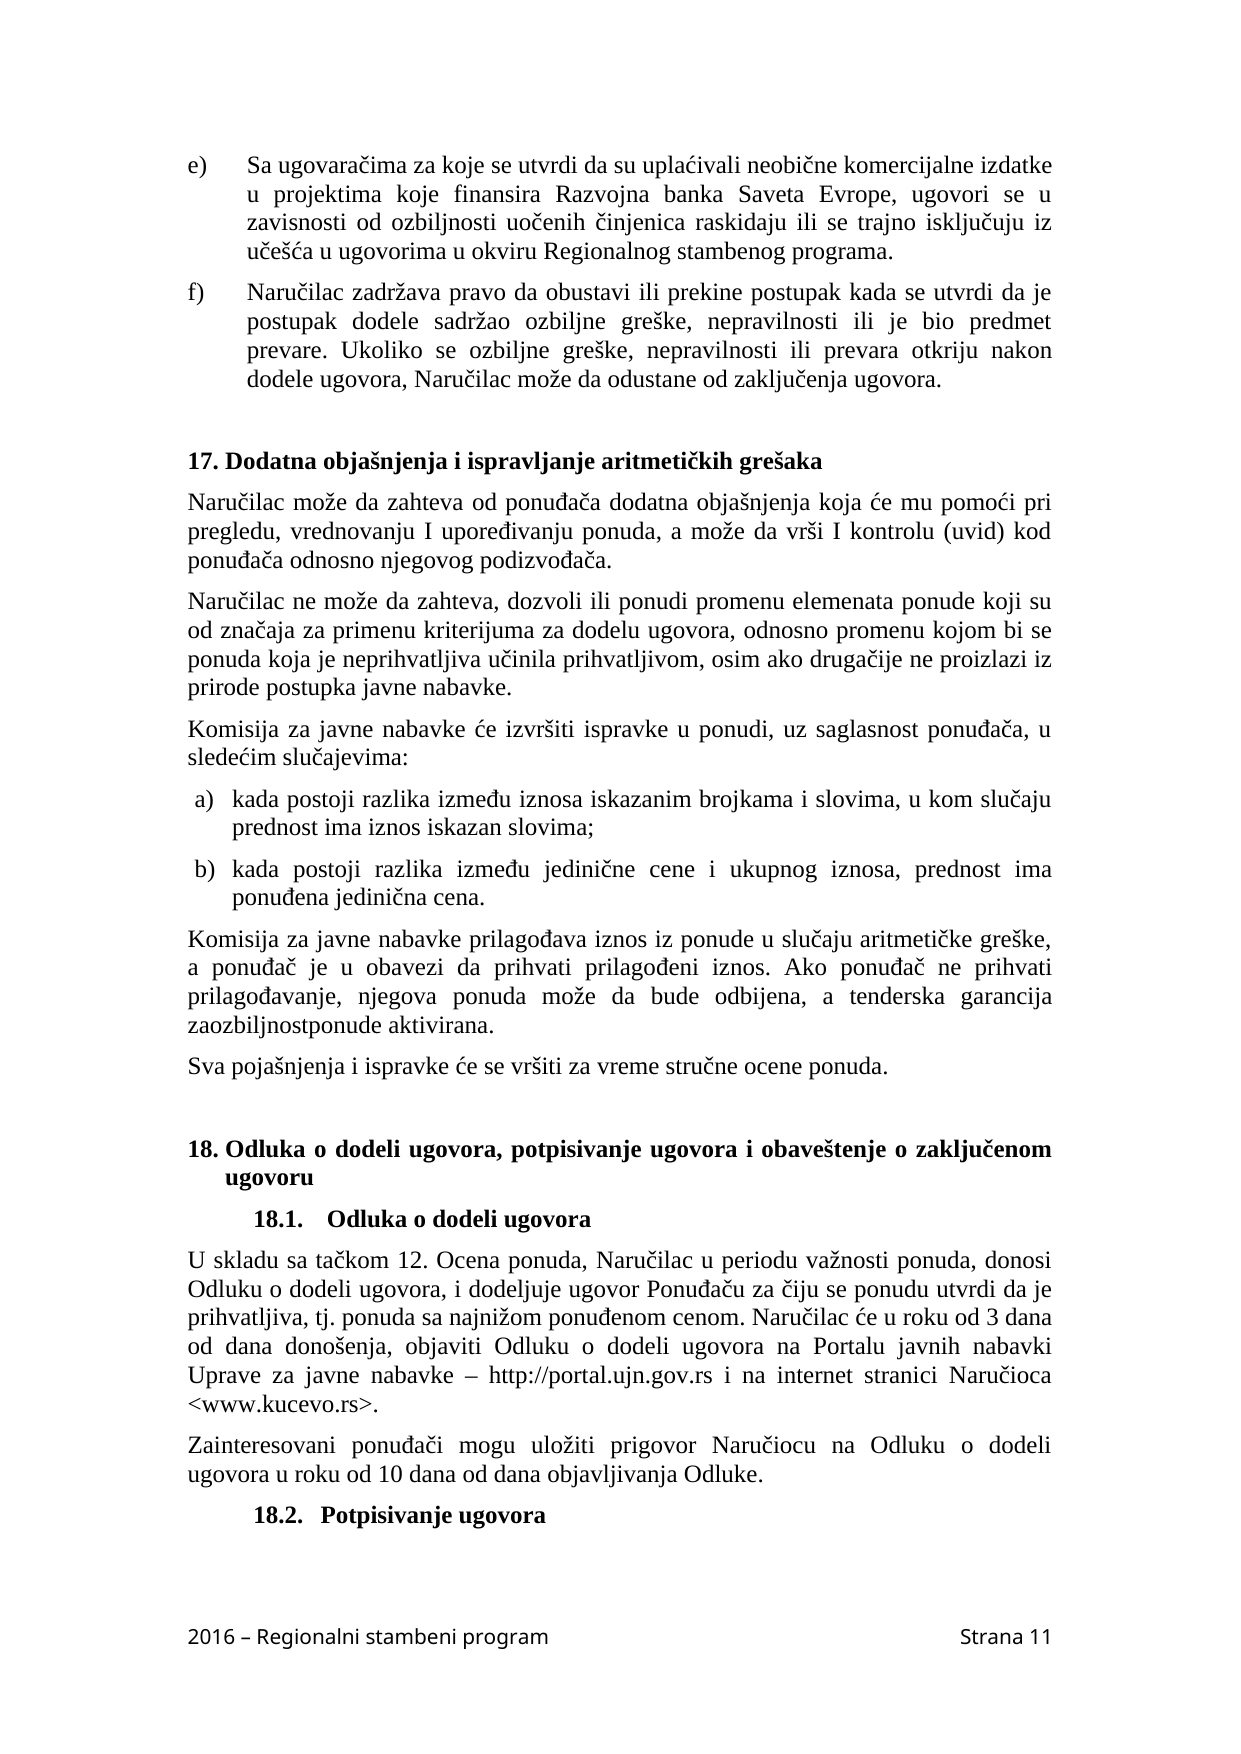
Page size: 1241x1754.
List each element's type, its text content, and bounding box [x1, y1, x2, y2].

text Naručilac može da zahteva od ponuđača dodatna objašnjenja koja će mu pomoći pri pregledu, vrednovanju I upoređivanju ponuda, a može da vrši I kontrolu (uvid) kod ponuđača odnosno njegovog podizvođača. [187, 487, 1053, 574]
list kada postoji razlika između iznosa iskazanim brojkama i slovima, u kom slučaju prednost ima iznos iskazan slovima; [194, 784, 1053, 841]
list Odluka o dodeli ugovora [253, 1204, 1053, 1232]
list Odluka o dodeli ugovora, potpisivanje ugovora i obaveštenje o zaključenom ugovoru [187, 1134, 1053, 1191]
text Komisija za javne nabavke prilagođava iznos iz ponude u slučaju aritmetičke greške, a ponuđač je u obavezi da prihvati prilagođeni iznos. Ako ponuđač ne prihvati prilagođavanje, njegova ponuda može da bude odbijena, a tenderska garancija zaozbiljnostponude aktivirana. [187, 924, 1053, 1039]
list Potpisivanje ugovora [253, 1500, 1053, 1529]
text U skladu sa tačkom 12. Ocena ponuda, Naručilac u periodu važnosti ponuda, donosi Odluku o dodeli ugovora, i dodeljuje ugovor Ponuđaču za čiju se ponudu utvrdi da je prihvatljiva, tj. ponuda sa najnižom ponuđenom cenom. Naručilac će u roku od 3 dana od dana donošenja, objaviti Odluku o dodeli ugovora na Portalu javnih nabavki Uprave za javne nabavke – http://portal.ujn.gov.rs i na internet stranici Naručioca <www.kucevo.rs>. [187, 1245, 1053, 1417]
text Sva pojašnjenja i ispravke će se vršiti za vreme stručne ocene ponuda. [187, 1051, 1053, 1080]
text Komisija za javne nabavke će izvršiti ispravke u ponudi, uz saglasnost ponuđača, u sledećim slučajevima: [187, 714, 1053, 771]
list Dodatna objašnjenja i ispravljanje aritmetičkih grešaka [187, 446, 1053, 475]
text Zainteresovani ponuđači mogu uložiti prigovor Naručiocu na Odluku o dodeli ugovora u roku od 10 dana od dana objavljivanja Odluke. [187, 1430, 1053, 1487]
list kada postoji razlika između jedinične cene i ukupnog iznosa, prednost ima ponuđena jedinična cena. [194, 854, 1053, 911]
text Naručilac ne može da zahteva, dozvoli ili ponudi promenu elemenata ponude koji su od značaja za primenu kriterijuma za dodelu ugovora, odnosno promenu kojom bi se ponuda koja je neprihvatljiva učinila prihvatljivom, osim ako drugačije ne proizlazi iz prirode postupka javne nabavke. [187, 586, 1053, 701]
list Naručilac zadržava pravo da obustavi ili prekine postupak kada se utvrdi da je postupak dodele sadržao ozbiljne greške, nepravilnosti ili je bio predmet prevare. Ukoliko se ozbiljne greške, nepravilnosti ili prevara otkriju nakon dodele ugovora, Naručilac može da odustane od zaključenja ugovora. [187, 277, 1053, 392]
text e) Sa ugovaračima za koje se utvrdi da su uplaćivali neobične komercijalne izdatke u projektima koje finansira Razvojna banka Saveta Evrope, ugovori se u zavisnosti od ozbiljnosti uočenih činjenica raskidaju ili se trajno isključuju iz učešća u ugovorima u okviru Regionalnog stambenog programa. [187, 150, 1053, 265]
